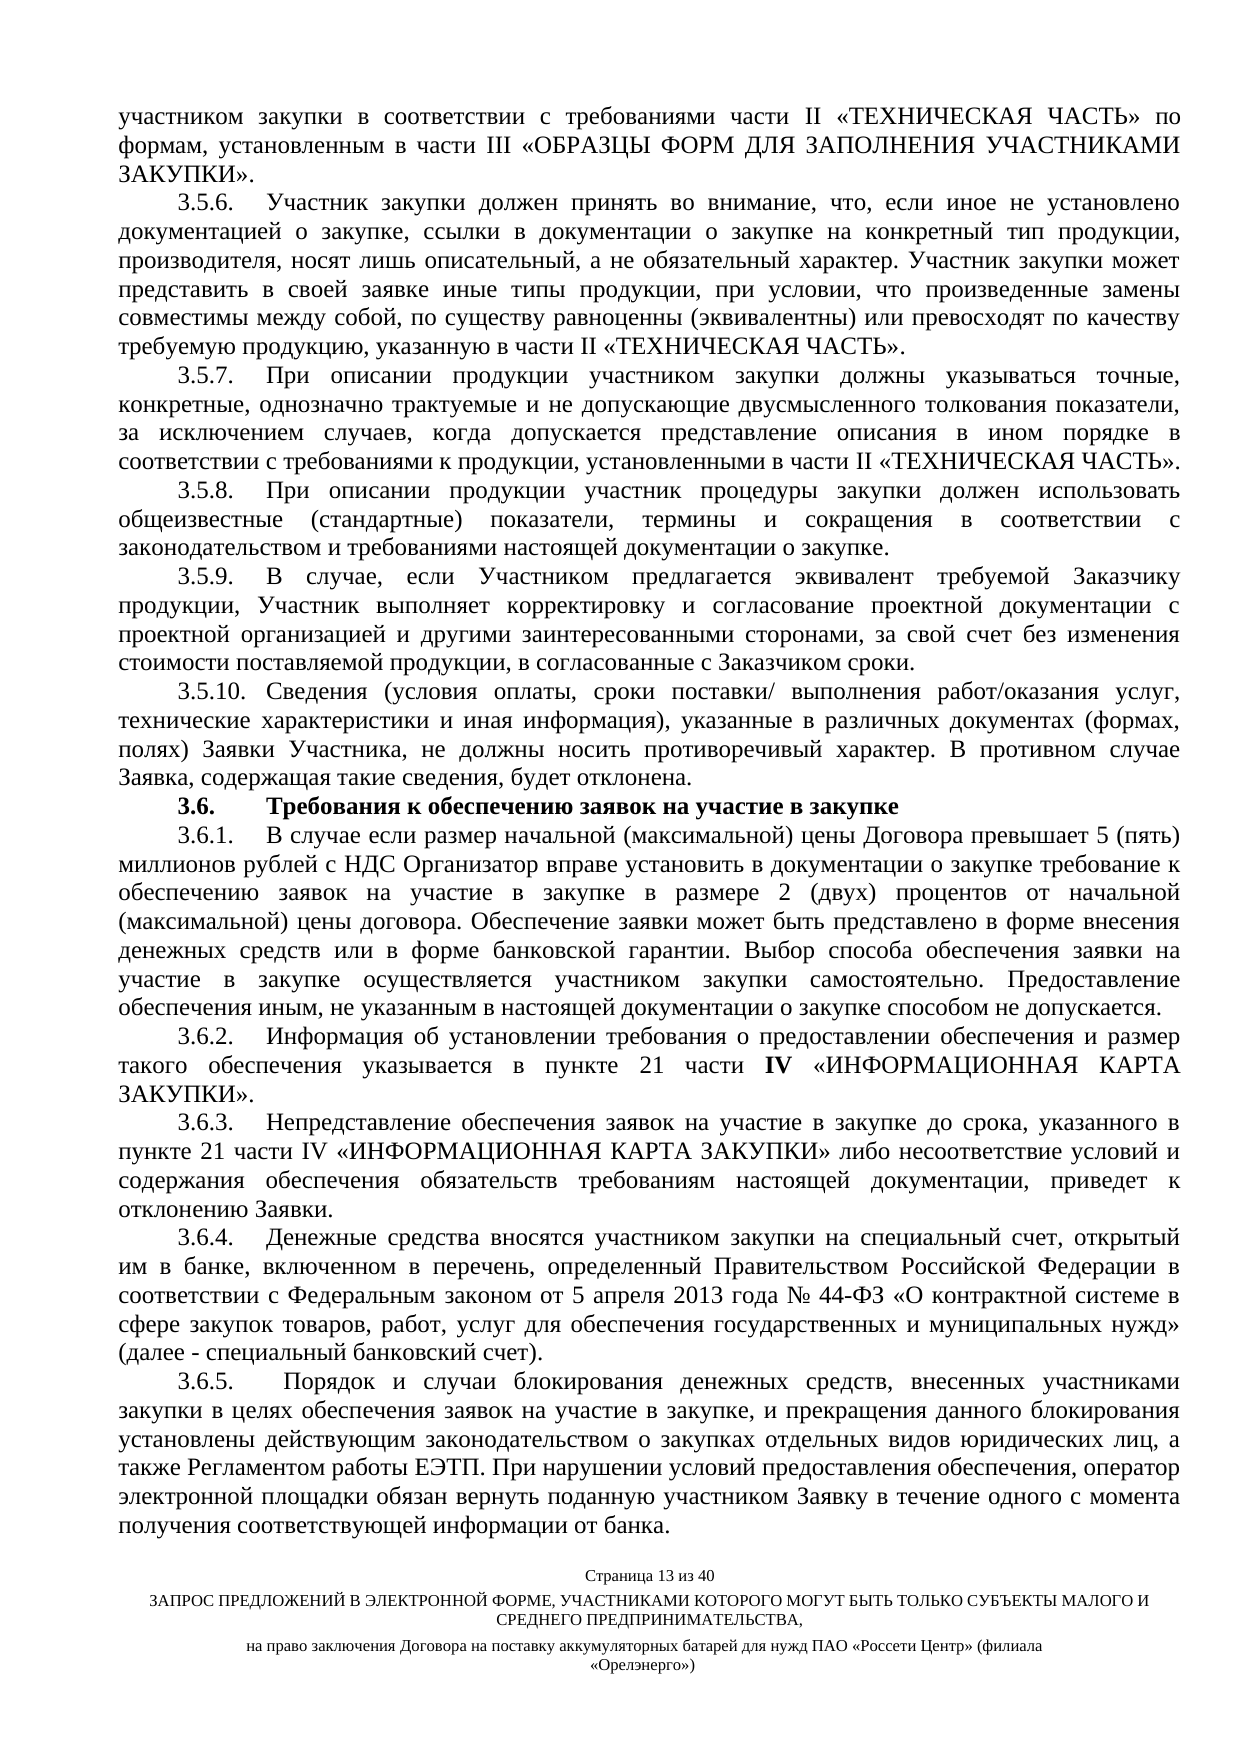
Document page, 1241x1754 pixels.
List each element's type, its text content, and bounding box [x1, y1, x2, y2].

subtitle Непредставление обеспечения заявок на участие в закупке до срока, указанного в пункте 21 части IV «ИНФОРМАЦИОННАЯ КАРТА ЗАКУПКИ» либо несоответствие условий и содержания обеспечения обязательств требованиям настоящей документации, приведет к отклонению Заявки. [118, 1107, 1181, 1222]
subtitle При описании продукции участником закупки должны указываться точные, конкретные, однозначно трактуемые и не допускающие двусмысленного толкования показатели, за исключением случаев, когда допускается представление описания в ином порядке в соответствии с требованиями к продукции, установленными в части II «ТЕХНИЧЕСКАЯ ЧАСТЬ». [118, 360, 1181, 475]
subtitle Сведения (условия оплаты, сроки поставки/ выполнения работ/оказания услуг, технические характеристики и иная информация), указанные в различных документах (формах, полях) Заявки Участника, не должны носить противоречивый характер. В противном случае Заявка, содержащая такие сведения, будет отклонена. [118, 676, 1181, 791]
subtitle В случае если размер начальной (максимальной) цены Договора превышает 5 (пять) миллионов рублей с НДС Организатор вправе установить в документации о закупке требование к обеспечению заявок на участие в закупке в размере 2 (двух) процентов от начальной (максимальной) цены договора. Обеспечение заявки может быть представлено в форме внесения денежных средств или в форме банковской гарантии. Выбор способа обеспечения заявки на участие в закупке осуществляется участником закупки самостоятельно. Предоставление обеспечения иным, не указанным в настоящей документации о закупке способом не допускается. [118, 820, 1181, 1021]
subtitle Участник закупки должен принять во внимание, что, если иное не установлено документацией о закупке, ссылки в документации о закупке на конкретный тип продукции, производителя, носят лишь описательный, а не обязательный характер. Участник закупки может представить в своей заявке иные типы продукции, при условии, что произведенные замены совместимы между собой, по существу равноценны (эквивалентны) или превосходят по качеству требуемую продукцию, указанную в части II «ТЕХНИЧЕСКАЯ ЧАСТЬ». [118, 187, 1181, 360]
subtitle При описании продукции участник процедуры закупки должен использовать общеизвестные (стандартные) показатели, термины и сокращения в соответствии с законодательством и требованиями настоящей документации о закупке. [118, 475, 1181, 561]
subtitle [118, 101, 1181, 187]
subtitle Информация об установлении требования о предоставлении обеспечения и размер такого обеспечения указывается в пункте 21 части IV «ИНФОРМАЦИОННАЯ КАРТА ЗАКУПКИ». [118, 1021, 1181, 1107]
subtitle Требования к обеспечению заявок на участие в закупке [118, 791, 1181, 820]
subtitle Порядок и случаи блокирования денежных средств, внесенных участниками закупки в целях обеспечения заявок на участие в закупке, и прекращения данного блокирования установлены действующим законодательством о закупках отдельных видов юридических лиц, а также Регламентом работы ЕЭТП. При нарушении условий предоставления обеспечения, оператор электронной площадки обязан вернуть поданную участником Заявку в течение одного с момента получения соответствующей информации от банка. [118, 1366, 1181, 1539]
subtitle Денежные средства вносятся участником закупки на специальный счет, открытый им в банке, включенном в перечень, определенный Правительством Российской Федерации в соответствии с Федеральным законом от 5 апреля 2013 года № 44-ФЗ «О контрактной системе в сфере закупок товаров, работ, услуг для обеспечения государственных и муниципальных нужд» (далее - специальный банковский счет). [118, 1222, 1181, 1366]
subtitle В случае, если Участником предлагается эквивалент требуемой Заказчику продукции, Участник выполняет корректировку и согласование проектной документации с проектной организацией и другими заинтересованными сторонами, за свой счет без изменения стоимости поставляемой продукции, в согласованные с Заказчиком сроки. [118, 561, 1181, 676]
